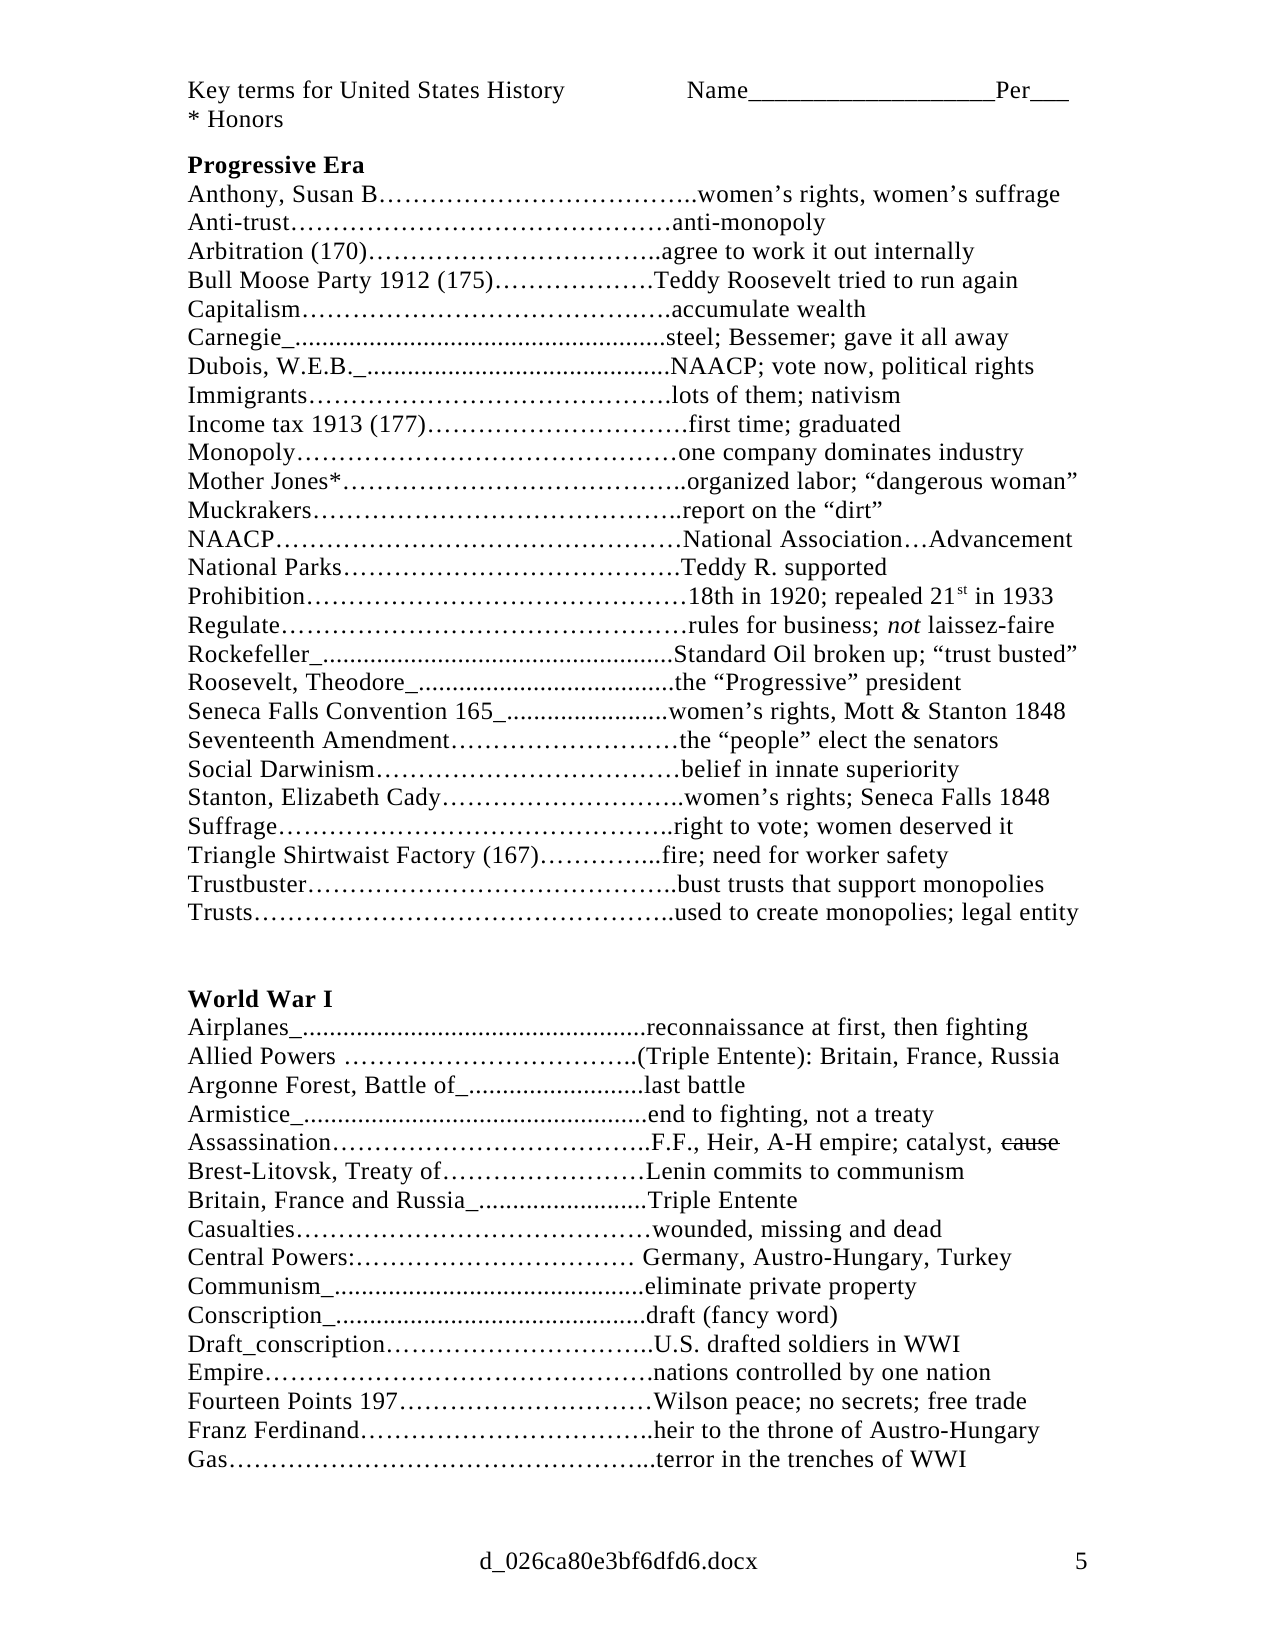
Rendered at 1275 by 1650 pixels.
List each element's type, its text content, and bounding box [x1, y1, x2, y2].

text Regulate…………………………………………rules for business; not laissez-faire [187, 610, 1087, 639]
text Immigrants…………………………………….lots of them; nativism [187, 380, 1087, 409]
text Roosevelt, Theodore_......................................the “Progressive” president [187, 667, 1087, 696]
text Conscription_..............................................draft (fancy word) [187, 1300, 1087, 1329]
text Britain, France and Russia_.........................Triple Entente [187, 1185, 1087, 1214]
text Triangle Shirtwaist Factory (167)…………...fire; need for worker safety [187, 840, 1087, 869]
text Casualties……………………………………wounded, missing and dead [187, 1214, 1087, 1242]
text Central Powers:…………………………… Germany, Austro-Hungary, Turkey [187, 1242, 1087, 1271]
text Muckrakers……………………………………..report on the “dirt” [187, 495, 1087, 524]
text Communism_..............................................eliminate private property [187, 1271, 1087, 1300]
text Empire……………………………………….nations controlled by one nation [187, 1357, 1087, 1386]
text Income tax 1913 (177)………………………….first time; graduated [187, 409, 1087, 437]
text Suffrage………………………………………..right to vote; women deserved it [187, 811, 1087, 840]
text Allied Powers ……………………………..(Triple Entente): Britain, France, Russia [187, 1041, 1087, 1070]
text World War I [187, 984, 1087, 1012]
text Capitalism………………………………….….accumulate wealth [187, 294, 1087, 322]
text Rockefeller_....................................................Standard Oil broken up; “trust busted” [187, 639, 1087, 667]
text Fourteen Points 197…………………………Wilson peace; no secrets; free trade [187, 1386, 1087, 1415]
text Assassination………………………………..F.F., Heir, A-H empire; catalyst, cause [187, 1127, 1087, 1156]
text Trustbuster……………………………………..bust trusts that support monopolies [187, 869, 1087, 897]
text Seventeenth Amendment………………………the “people” elect the senators [187, 725, 1087, 754]
text Stanton, Elizabeth Cady………………………..women’s rights; Seneca Falls 1848 [187, 782, 1087, 811]
text Franz Ferdinand……………………………..heir to the throne of Austro-Hungary [187, 1415, 1087, 1444]
text Arbitration (170)……………………………..agree to work it out internally [187, 236, 1087, 265]
text Brest-Litovsk, Treaty of……………………Lenin commits to communism [187, 1156, 1087, 1185]
text Anti-trust………………………………………anti-monopoly [187, 207, 1087, 236]
text Armistice_...................................................end to fighting, not a treaty [187, 1099, 1087, 1127]
text Bull Moose Party 1912 (175)……………….Teddy Roosevelt tried to run again [187, 265, 1087, 294]
text Gas…………………………………………...terror in the trenches of WWI [187, 1444, 1087, 1472]
text Dubois, W.E.B._.............................................NAACP; vote now, political rights [187, 351, 1087, 380]
text Draft_conscription…………………………..U.S. drafted soldiers in WWI [187, 1329, 1087, 1357]
text Carnegie_.......................................................steel; Bessemer; gave it all away [187, 322, 1087, 351]
text Argonne Forest, Battle of_..........................last battle [187, 1070, 1087, 1099]
text National Parks………………………………….Teddy R. supported [187, 552, 1087, 581]
text Anthony, Susan B………………………………..women’s rights, women’s suffrage [187, 179, 1087, 207]
text Progressive Era [187, 150, 1087, 179]
text Social Darwinism………………………………belief in innate superiority [187, 754, 1087, 782]
text Prohibition………………………………………18th in 1920; repealed 21st in 1933 [187, 581, 1087, 610]
text NAACP…………………………………………National Association…Advancement [187, 524, 1087, 552]
text Trusts…………………………………………..used to create monopolies; legal entity [187, 897, 1087, 926]
text Monopoly………………………………………one company dominates industry [187, 437, 1087, 466]
text Airplanes_...................................................reconnaissance at first, then fighting [187, 1012, 1087, 1041]
text Mother Jones*…………………………………..organized labor; “dangerous woman” [187, 466, 1087, 495]
text Seneca Falls Convention 165_........................women’s rights, Mott & Stanton 1848 [187, 696, 1087, 725]
